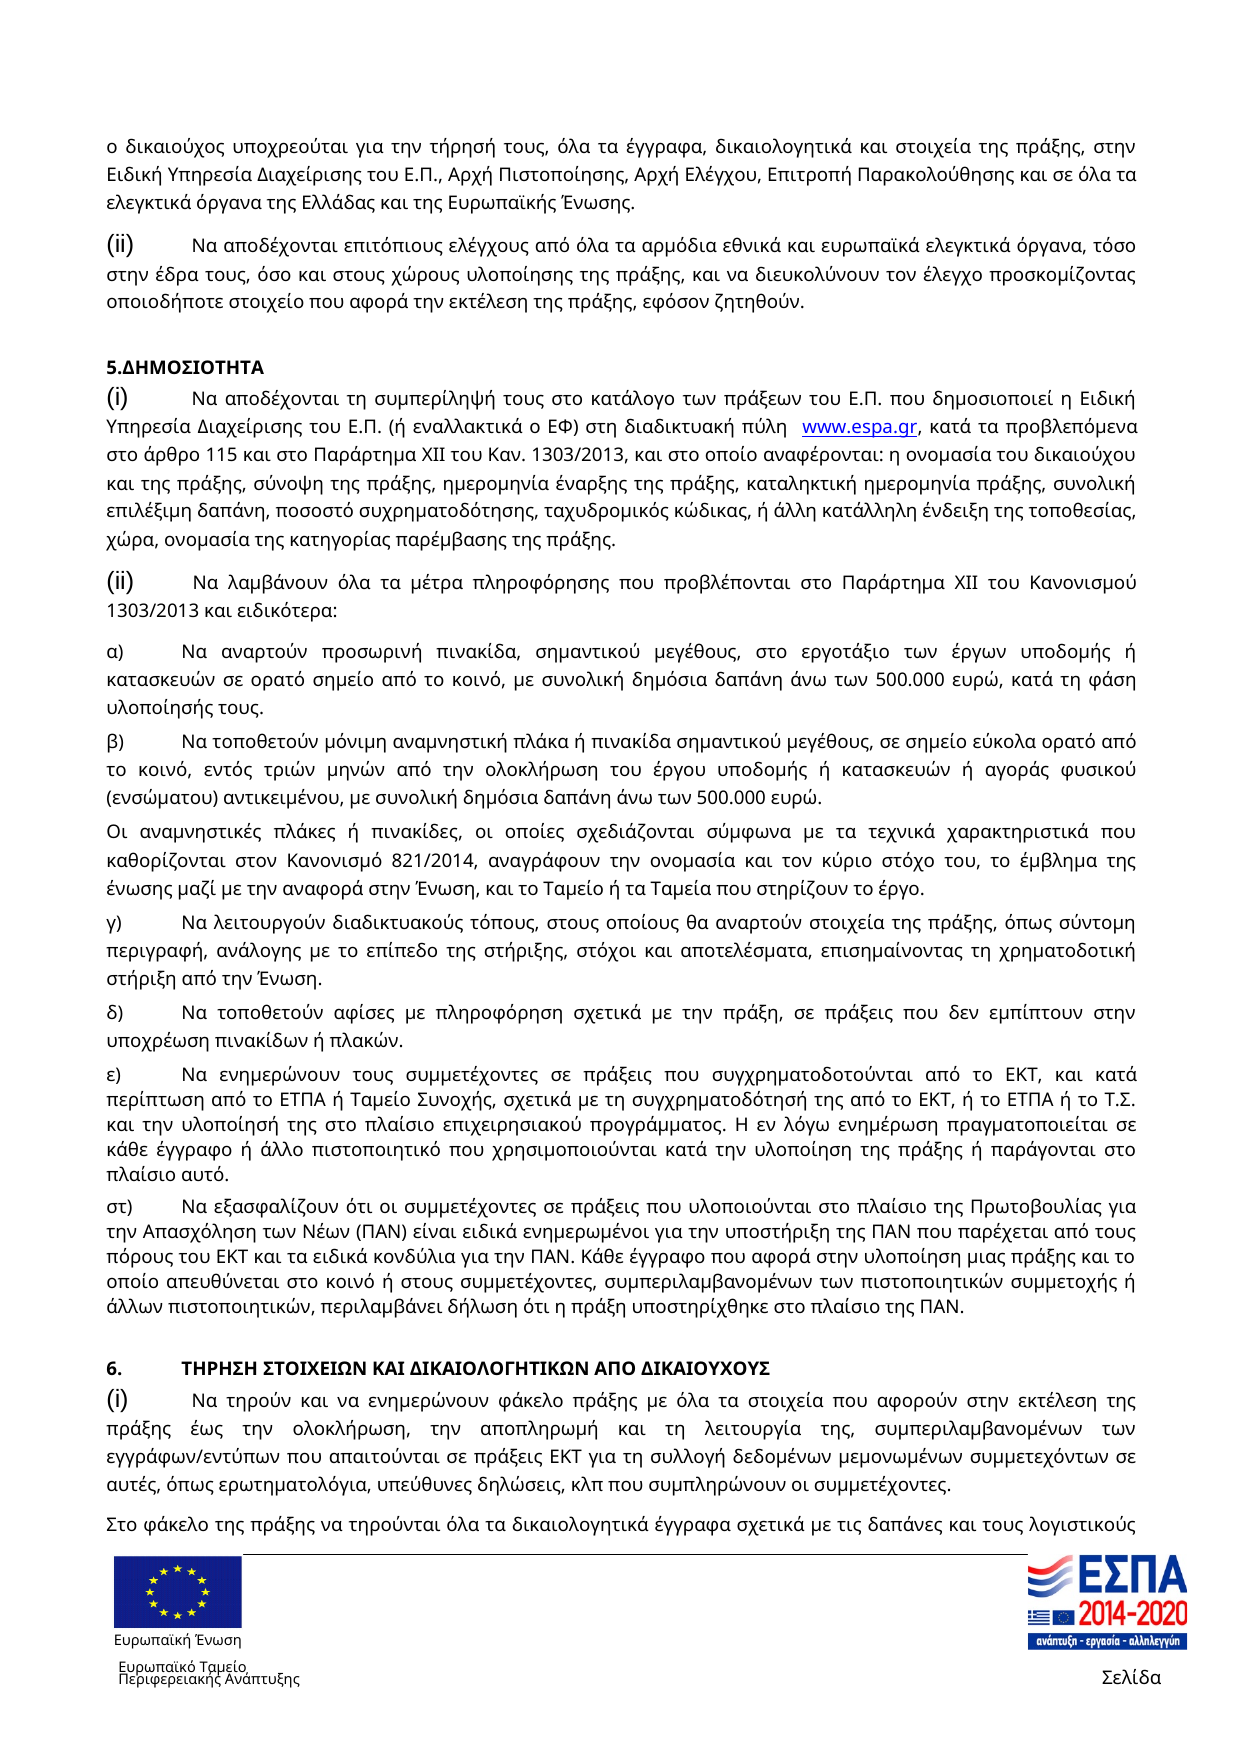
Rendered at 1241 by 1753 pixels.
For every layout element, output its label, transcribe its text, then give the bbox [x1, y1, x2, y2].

text δ) Να τοποθετούν αφίσες με πληροφόρηση σχετικά με την πράξη, σε πράξεις που δεν εμπίπτουν στην υποχρέωση πινακίδων ή πλακών. [106, 999, 1138, 1053]
list Να αποδέχονται τη συμπερίληψή τους στο κατάλογο των πράξεων του Ε.Π. που δημοσιοποιεί η Ειδική Υπηρεσία Διαχείρισης του Ε.Π. (ή εναλλακτικά ο ΕΦ) στη διαδικτυακή πύλη www.espa.gr, κατά τα προβλεπόμενα στο άρθρο 115 και στο Παράρτημα ΧΙΙ του Καν. 1303/2013, και στο οποίο αναφέρονται: η ονομασία του δικαιούχου και της πράξης, σύνοψη της πράξης, ημερομηνία έναρξης της πράξης, καταληκτική ημερομηνία πράξης, συνολική επιλέξιμη δαπάνη, ποσοστό συχρηματοδότησης, ταχυδρομικός κώδικας, ή άλλη κατάλληλη ένδειξη της τοποθεσίας, χώρα, ονομασία της κατηγορίας παρέμβασης της πράξης. [106, 382, 1138, 551]
picture [1027, 1554, 1188, 1650]
text 5.ΔΗΜΟΣΙΟΤΗΤΑ [106, 354, 1138, 380]
text 6. ΤΗΡΗΣΗ ΣΤΟΙΧΕΙΩΝ ΚΑΙ ΔΙΚΑΙΟΛΟΓΗΤΙΚΩΝ ΑΠΟ ΔΙΚΑΙΟΥΧΟΥΣ [106, 1356, 1138, 1381]
text γ) Να λειτουργούν διαδικτυακούς τόπους, στους οποίους θα αναρτούν στοιχεία της πράξης, όπως σύντομη περιγραφή, ανάλογης με το επίπεδο της στήριξης, στόχοι και αποτελέσματα, επισημαίνοντας τη χρηματοδοτική στήριξη από την Ένωση. [106, 909, 1138, 991]
text β) Να τοποθετούν μόνιμη αναμνηστική πλάκα ή πινακίδα σημαντικού μεγέθους, σε σημείο εύκολα ορατό από το κοινό, εντός τριών μηνών από την ολοκλήρωση του έργου υποδομής ή κατασκευών ή αγοράς φυσικού (ενσώματου) αντικειμένου, με συνολική δημόσια δαπάνη άνω των 500.000 ευρώ. [106, 728, 1138, 810]
text Οι αναμνηστικές πλάκες ή πινακίδες, οι οποίες σχεδιάζονται σύμφωνα με τα τεχνικά χαρακτηριστικά που καθορίζονται στον Κανονισμό 821/2014, αναγράφουν την ονομασία και τον κύριο στόχο του, το έμβλημα της ένωσης μαζί με την αναφορά στην Ένωση, και το Ταμείο ή τα Ταμεία που στηρίζουν το έργο. [106, 819, 1138, 900]
list Να αποδέχονται επιτόπιους ελέγχους από όλα τα αρμόδια εθνικά και ευρωπαϊκά ελεγκτικά όργανα, τόσο στην έδρα τους, όσο και στους χώρους υλοποίησης της πράξης, και να διευκολύνουν τον έλεγχο προσκομίζοντας οποιοδήποτε στοιχείο που αφορά την εκτέλεση της πράξης, εφόσον ζητηθούν. [106, 229, 1138, 314]
picture [111, 1554, 244, 1630]
list Να λαμβάνουν όλα τα μέτρα πληροφόρησης που προβλέπονται στο Παράρτημα XII του Κανονισμού 1303/2013 και ειδικότερα: [106, 566, 1138, 623]
text στ) Να εξασφαλίζουν ότι οι συμμετέχοντες σε πράξεις που υλοποιούνται στο πλαίσιο της Πρωτοβουλίας για την Απασχόληση των Νέων (ΠΑΝ) είναι ειδικά ενημερωμένοι για την υποστήριξη της ΠΑΝ που παρέχεται από τους πόρους του ΕΚΤ και τα ειδικά κονδύλια για την ΠΑΝ. Κάθε έγγραφο που αφορά στην υλοποίηση μιας πράξης και το οποίο απευθύνεται στο κοινό ή στους συμμετέχοντες, συμπεριλαμβανομένων των πιστοποιητικών συμμετοχής ή άλλων πιστοποιητικών, περιλαμβάνει δήλωση ότι η πράξη υποστηρίχθηκε στο πλαίσιο της ΠΑΝ. [106, 1193, 1138, 1318]
text α) Να αναρτούν προσωρινή πινακίδα, σημαντικού μεγέθους, στο εργοτάξιο των έργων υποδομής ή κατασκευών σε ορατό σημείο από το κοινό, με συνολική δημόσια δαπάνη άνω των 500.000 ευρώ, κατά τη φάση υλοποίησής τους. [106, 638, 1138, 720]
list Να τηρούν και να ενημερώνουν φάκελο πράξης με όλα τα στοιχεία που αφορούν στην εκτέλεση της πράξης έως την ολοκλήρωση, την αποπληρωμή και τη λειτουργία της, συμπεριλαμβανομένων των εγγράφων/εντύπων που απαιτούνται σε πράξεις ΕΚΤ για τη συλλογή δεδομένων μεμονωμένων συμμετεχόντων σε αυτές, όπως ερωτηματολόγια, υπεύθυνες δηλώσεις, κλπ που συμπληρώνουν οι συμμετέχοντες. [106, 1383, 1138, 1496]
text ε) Να ενημερώνουν τους συμμετέχοντες σε πράξεις που συγχρηματοδοτούνται από το ΕΚΤ, και κατά περίπτωση από το ΕΤΠΑ ή Ταμείο Συνοχής, σχετικά με τη συγχρηματοδότησή της από το ΕΚΤ, ή το ΕΤΠΑ ή το Τ.Σ. και την υλοποίησή της στο πλαίσιο επιχειρησιακού προγράμματος. Η εν λόγω ενημέρωση πραγματοποιείται σε κάθε έγγραφο ή άλλο πιστοποιητικό που χρησιμοποιούνται κατά την υλοποίηση της πράξης ή παράγονται στο πλαίσιο αυτό. [106, 1062, 1138, 1187]
